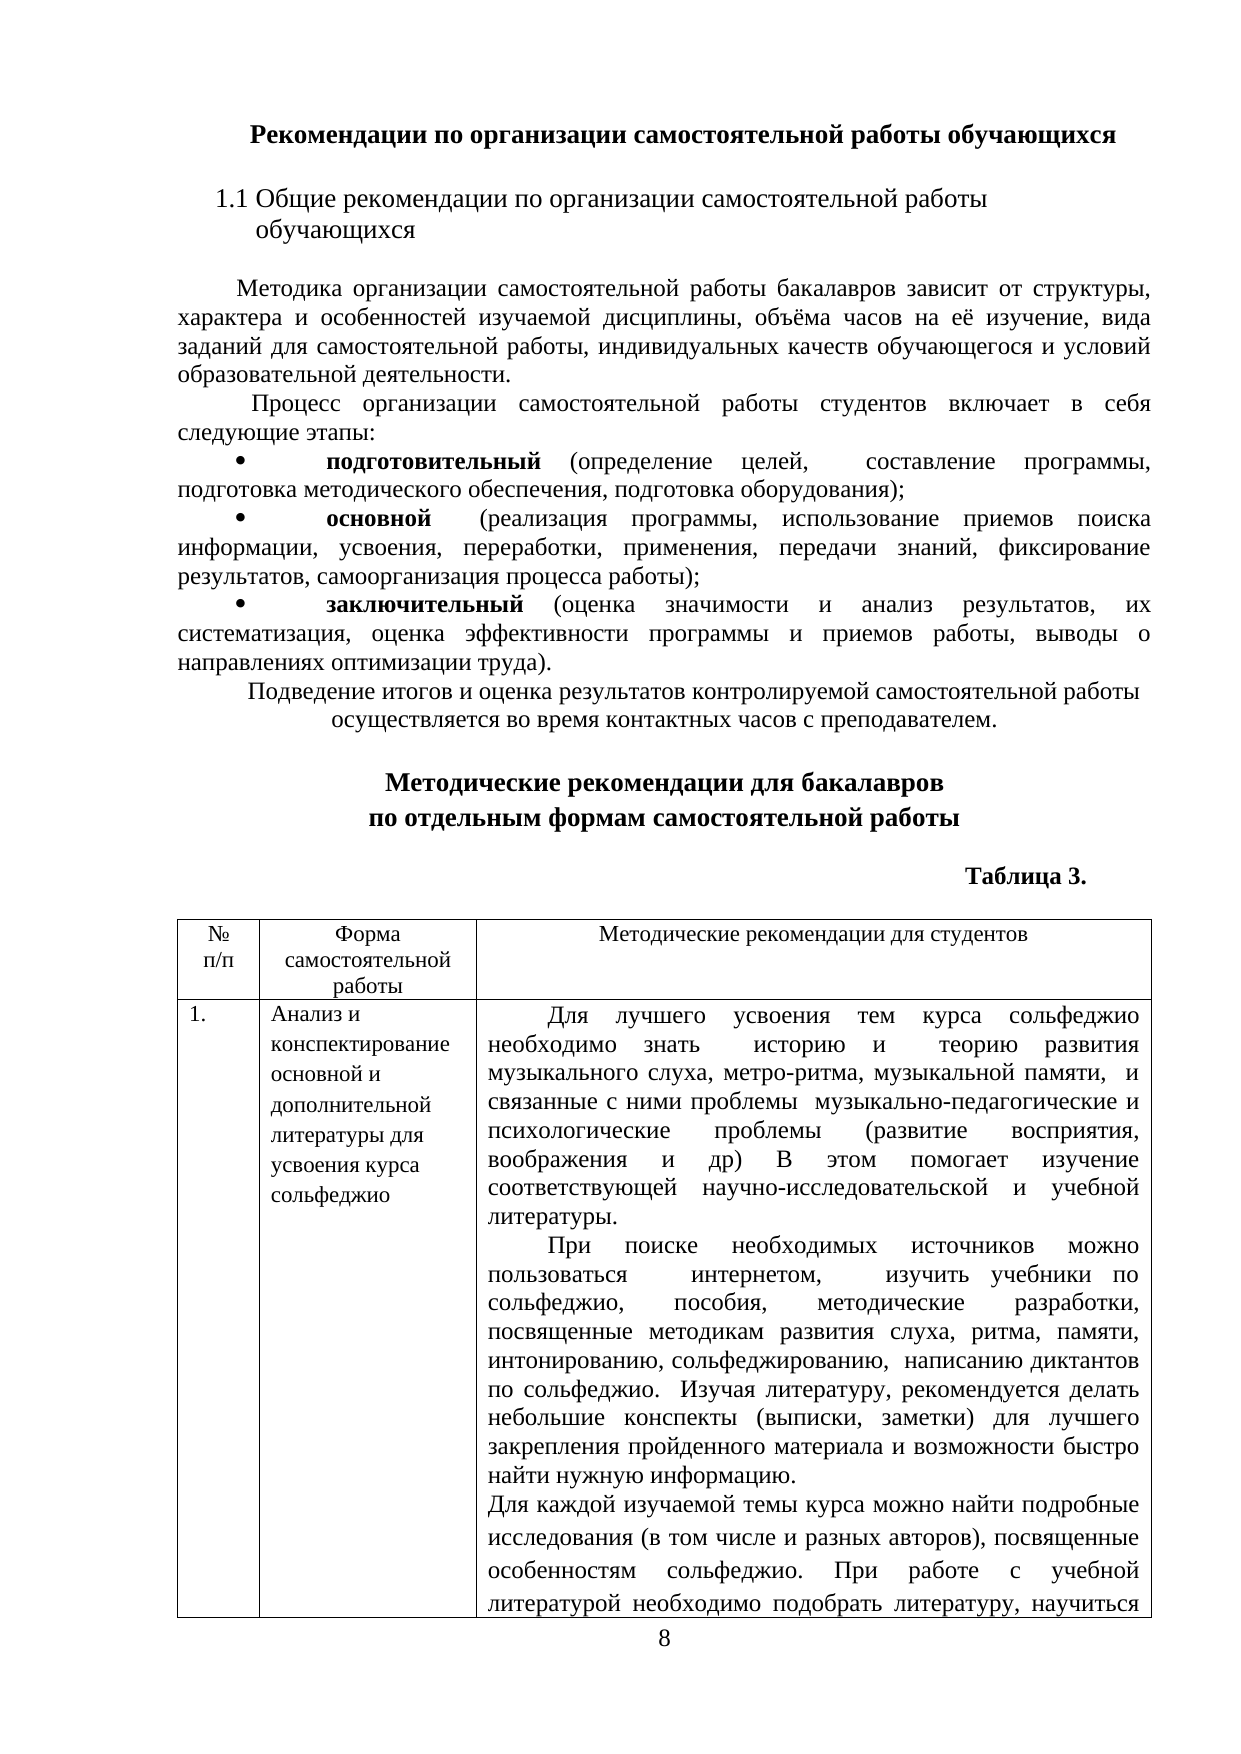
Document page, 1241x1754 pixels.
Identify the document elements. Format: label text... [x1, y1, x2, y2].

subtitle Рекомендации по организации самостоятельной работы обучающихся [215, 118, 1152, 149]
list основной (реализация программы, использование приемов поиска информации, усвоения, переработки, применения, передачи знаний, фиксирование результатов, самоорганизация процесса работы); [177, 503, 1152, 589]
subtitle по отдельным формам самостоятельной работы [177, 801, 1152, 833]
list заключительный (оценка значимости и анализ результатов, их систематизация, оценка эффективности программы и приемов работы, выводы о направлениях оптимизации труда). [177, 589, 1152, 676]
table_header Методические рекомендации для студентов [477, 920, 1151, 999]
list подготовительный (определение целей, составление программы, подготовка методического обеспечения, подготовка оборудования); [177, 446, 1152, 503]
table_cell 1. [178, 1000, 259, 1617]
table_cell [477, 1000, 1151, 1617]
text Таблица 3. [177, 861, 1152, 890]
table_header Форма самостоятельной работы [260, 920, 476, 999]
subtitle Общие рекомендации по организации самостоятельной работы обучающихся [215, 182, 1152, 244]
text Методика организации самостоятельной работы бакалавров зависит от структуры, характера и особенностей изучаемой дисциплины, объёма часов на её изучение, вида заданий для самостоятельной работы, индивидуальных качеств обучающегося и условий образовательной деятельности. [177, 273, 1152, 388]
text Процесс организации самостоятельной работы студентов включает в себя следующие этапы: [177, 388, 1152, 446]
text Подведение итогов и оценка результатов контролируемой самостоятельной работы осуществляется во время контактных часов с преподавателем. [177, 676, 1152, 733]
subtitle Методические рекомендации для бакалавров [177, 766, 1152, 797]
table_header № п/п [178, 920, 259, 999]
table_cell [260, 1000, 476, 1617]
